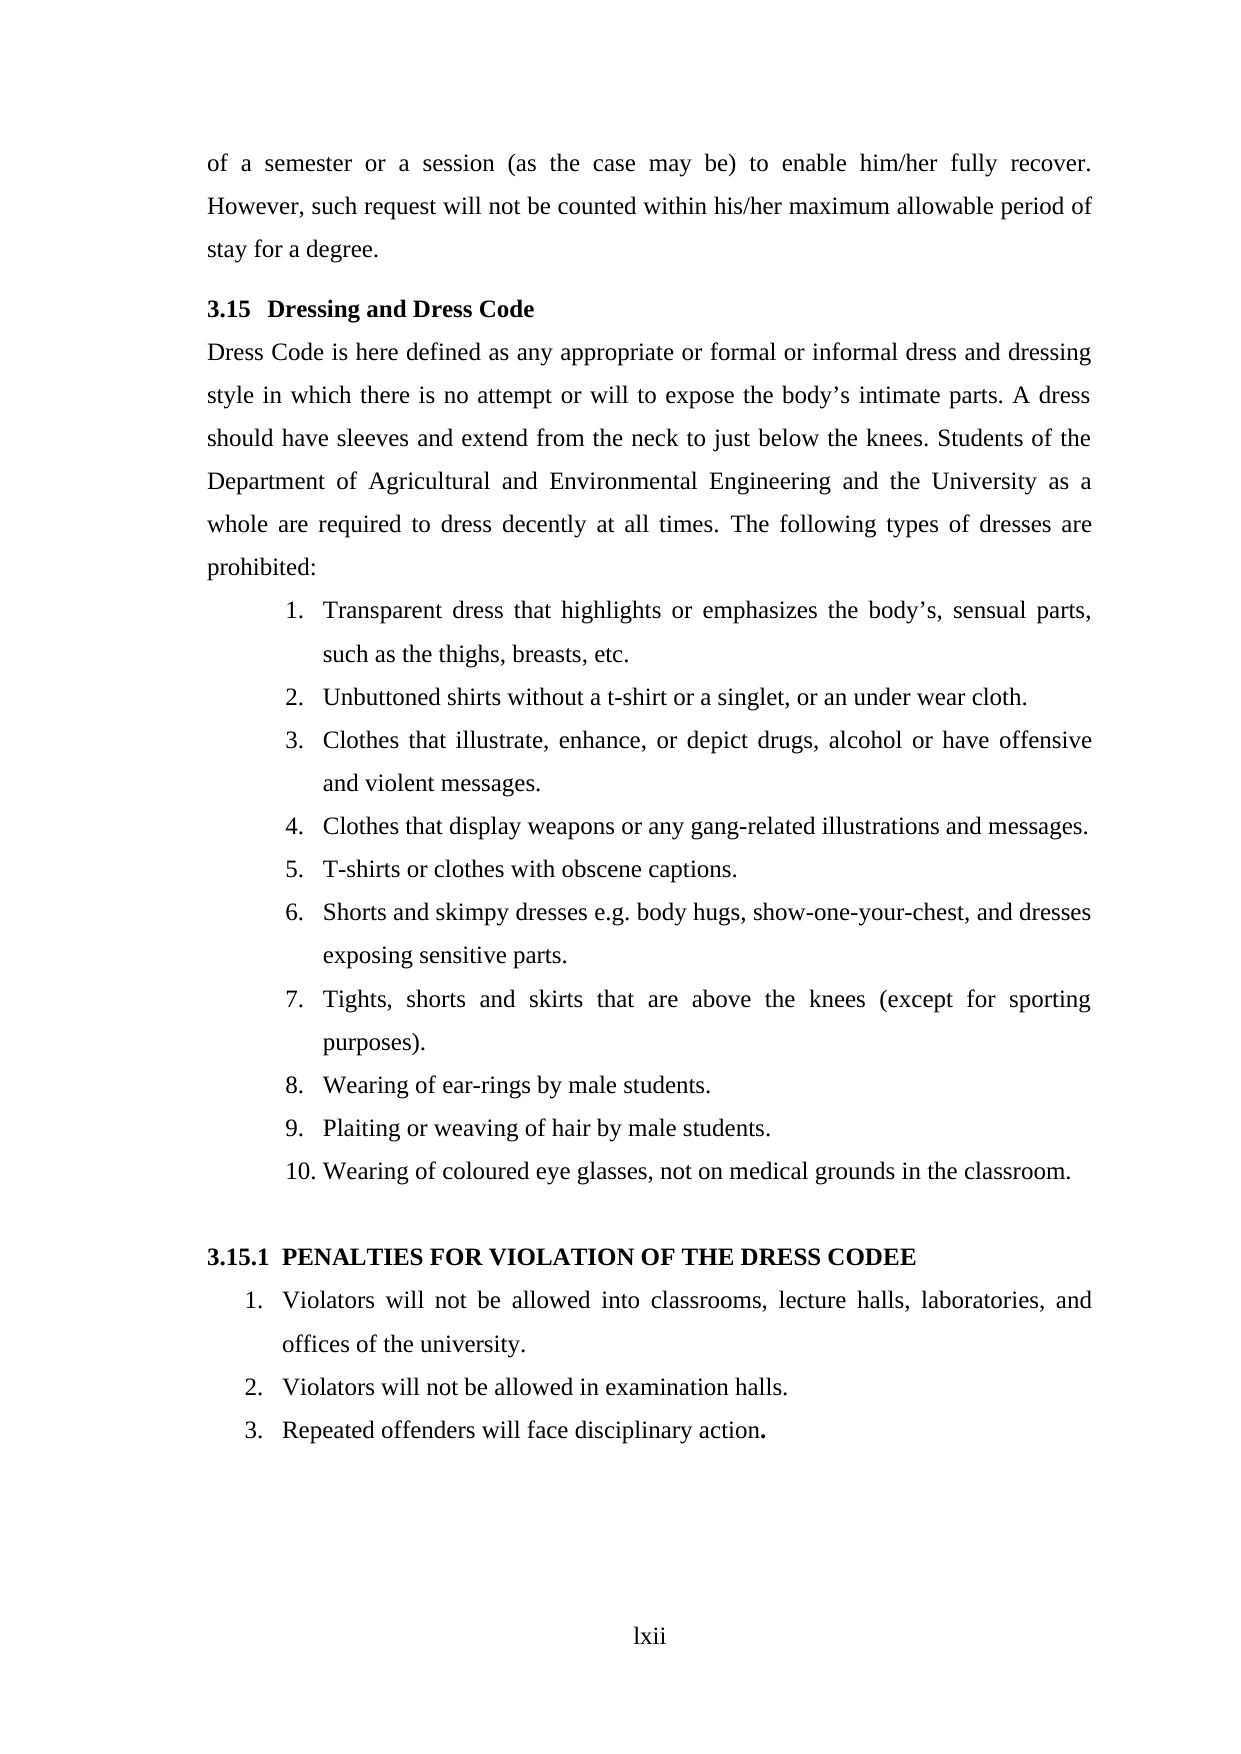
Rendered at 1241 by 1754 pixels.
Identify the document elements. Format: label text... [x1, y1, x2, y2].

list Unbuttoned shirts without a t-shirt or a singlet, or an under wear cloth. [285, 682, 1092, 711]
text Dress Code is here defined as any appropriate or formal or informal dress and dressing style in which there is no attempt or will to expose the body’s intimate parts. A dress should have sleeves and extend from the neck to just below the knees. Students of the Department of Agricultural and Environmental Engineering and the University as a whole are required to dress decently at all times. The following types of dresses are prohibited: [207, 337, 1092, 581]
list Wearing of coloured eye glasses, not on medical grounds in the classroom. [285, 1156, 1092, 1185]
list Plaiting or weaving of hair by male students. [285, 1113, 1092, 1142]
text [207, 148, 1092, 263]
list Transparent dress that highlights or emphasizes the body’s, sensual parts, such as the thighs, breasts, etc. [285, 596, 1092, 667]
list Violators will not be allowed in examination halls. [244, 1372, 1092, 1401]
list Shorts and skimpy dresses e.g. body hugs, show-one-your-chest, and dresses exposing sensitive parts. [285, 897, 1092, 969]
list Repeated offenders will face disciplinary action. [244, 1415, 1092, 1444]
list Violators will not be allowed into classrooms, lecture halls, laboratories, and offices of the university. [244, 1286, 1092, 1357]
subtitle PENALTIES FOR VIOLATION OF THE DRESS CODEE [207, 1242, 1092, 1271]
list Clothes that display weapons or any gang-related illustrations and messages. [285, 811, 1092, 840]
subtitle Dressing and Dress Code [207, 294, 1092, 322]
list Wearing of ear-rings by male students. [285, 1070, 1092, 1099]
list Tights, shorts and skirts that are above the knees (except for sporting purposes). [285, 984, 1092, 1056]
list T-shirts or clothes with obscene captions. [285, 854, 1092, 883]
list Clothes that illustrate, enhance, or depict drugs, alcohol or have offensive and violent messages. [285, 725, 1092, 797]
